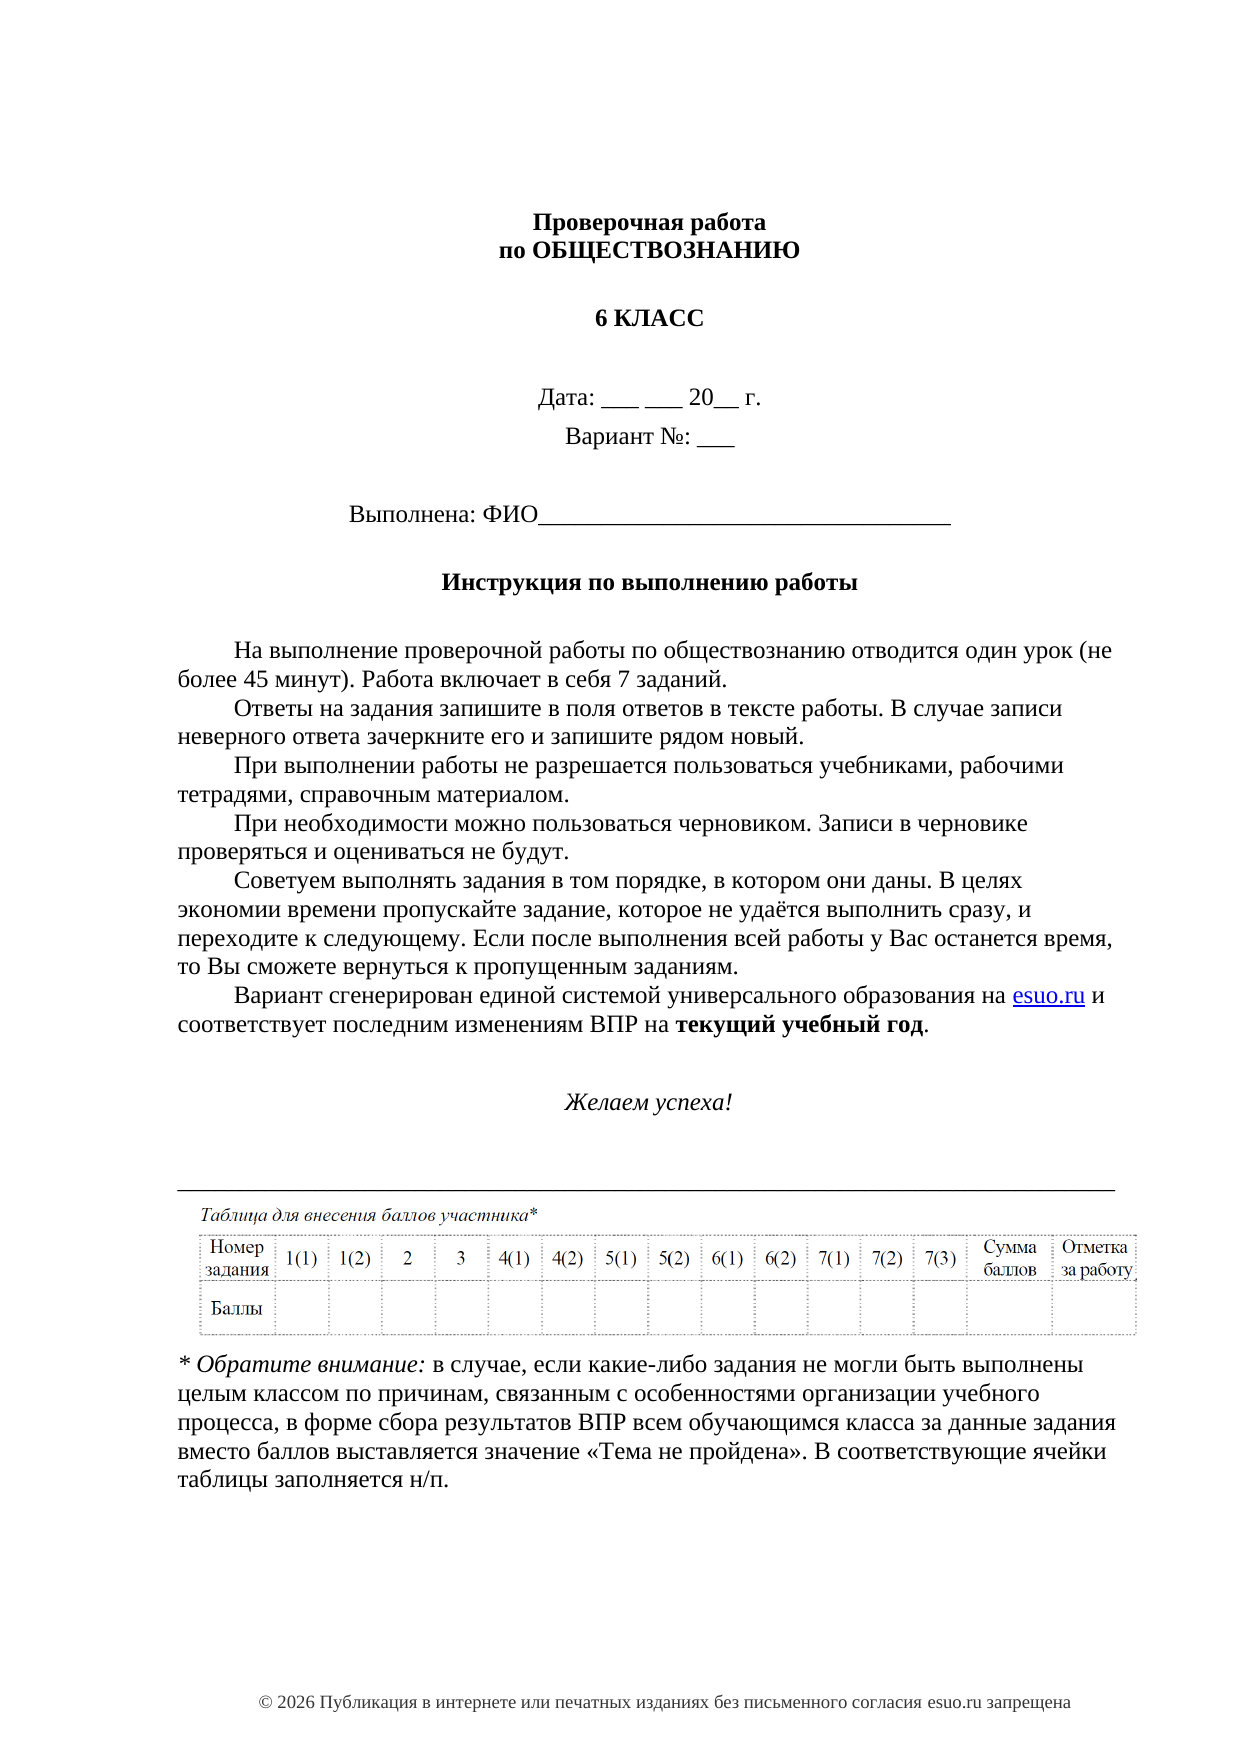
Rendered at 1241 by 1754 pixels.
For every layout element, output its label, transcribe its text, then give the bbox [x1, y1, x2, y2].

text Дата: ___ ___ 20__ г. [177, 382, 1122, 411]
text Желаем успеха! [177, 1087, 1122, 1116]
picture [196, 1204, 1142, 1340]
text Инструкция по выполнению работы [177, 538, 1122, 596]
text На выполнение проверочной работы по обществознанию отводится один урок (не более 45 минут). Работа включает в себя 7 заданий. Ответы на задания запишите в поля ответов в тексте работы. В случае записи неверного ответа зачеркните его и запишите рядом новый. При выполнении работы не разрешается пользоваться учебниками, рабочими тетрадями, справочным материалом. При необходимости можно пользоваться черновиком. Записи в черновике проверяться и оцениваться не будут. Советуем выполнять задания в том порядке, в котором они даны. В целях экономии времени пропускайте задание, которое не удаётся выполнить сразу, и переходите к следующему. Если после выполнения всей работы у Вас останется время, то Вы сможете вернуться к пропущенным заданиям. Вариант сгенерирован единой системой универсального образования на esuo.ru и соответствует последним изменениям ВПР на текущий учебный год. [177, 606, 1122, 1038]
text Вариант №: ___ [177, 421, 1122, 450]
text Выполнена: ФИО_________________________________ [177, 499, 1122, 528]
text * Обратите внимание: в случае, если какие-либо задания не могли быть выполнены целым классом по причинам, связанным с особенностями организации учебного процесса, в форме сбора результатов ВПР всем обучающимся класса за данные задания вместо баллов выставляется значение «Тема не пройдена». В соответствующие ячейки таблицы заполняется н/п. [177, 1349, 1122, 1493]
text ___________________________________________________________________________ [177, 1166, 1122, 1194]
text 6 КЛАСС [177, 275, 1122, 332]
text Проверочная работа по ОБЩЕСТВОЗНАНИЮ [177, 207, 1122, 264]
